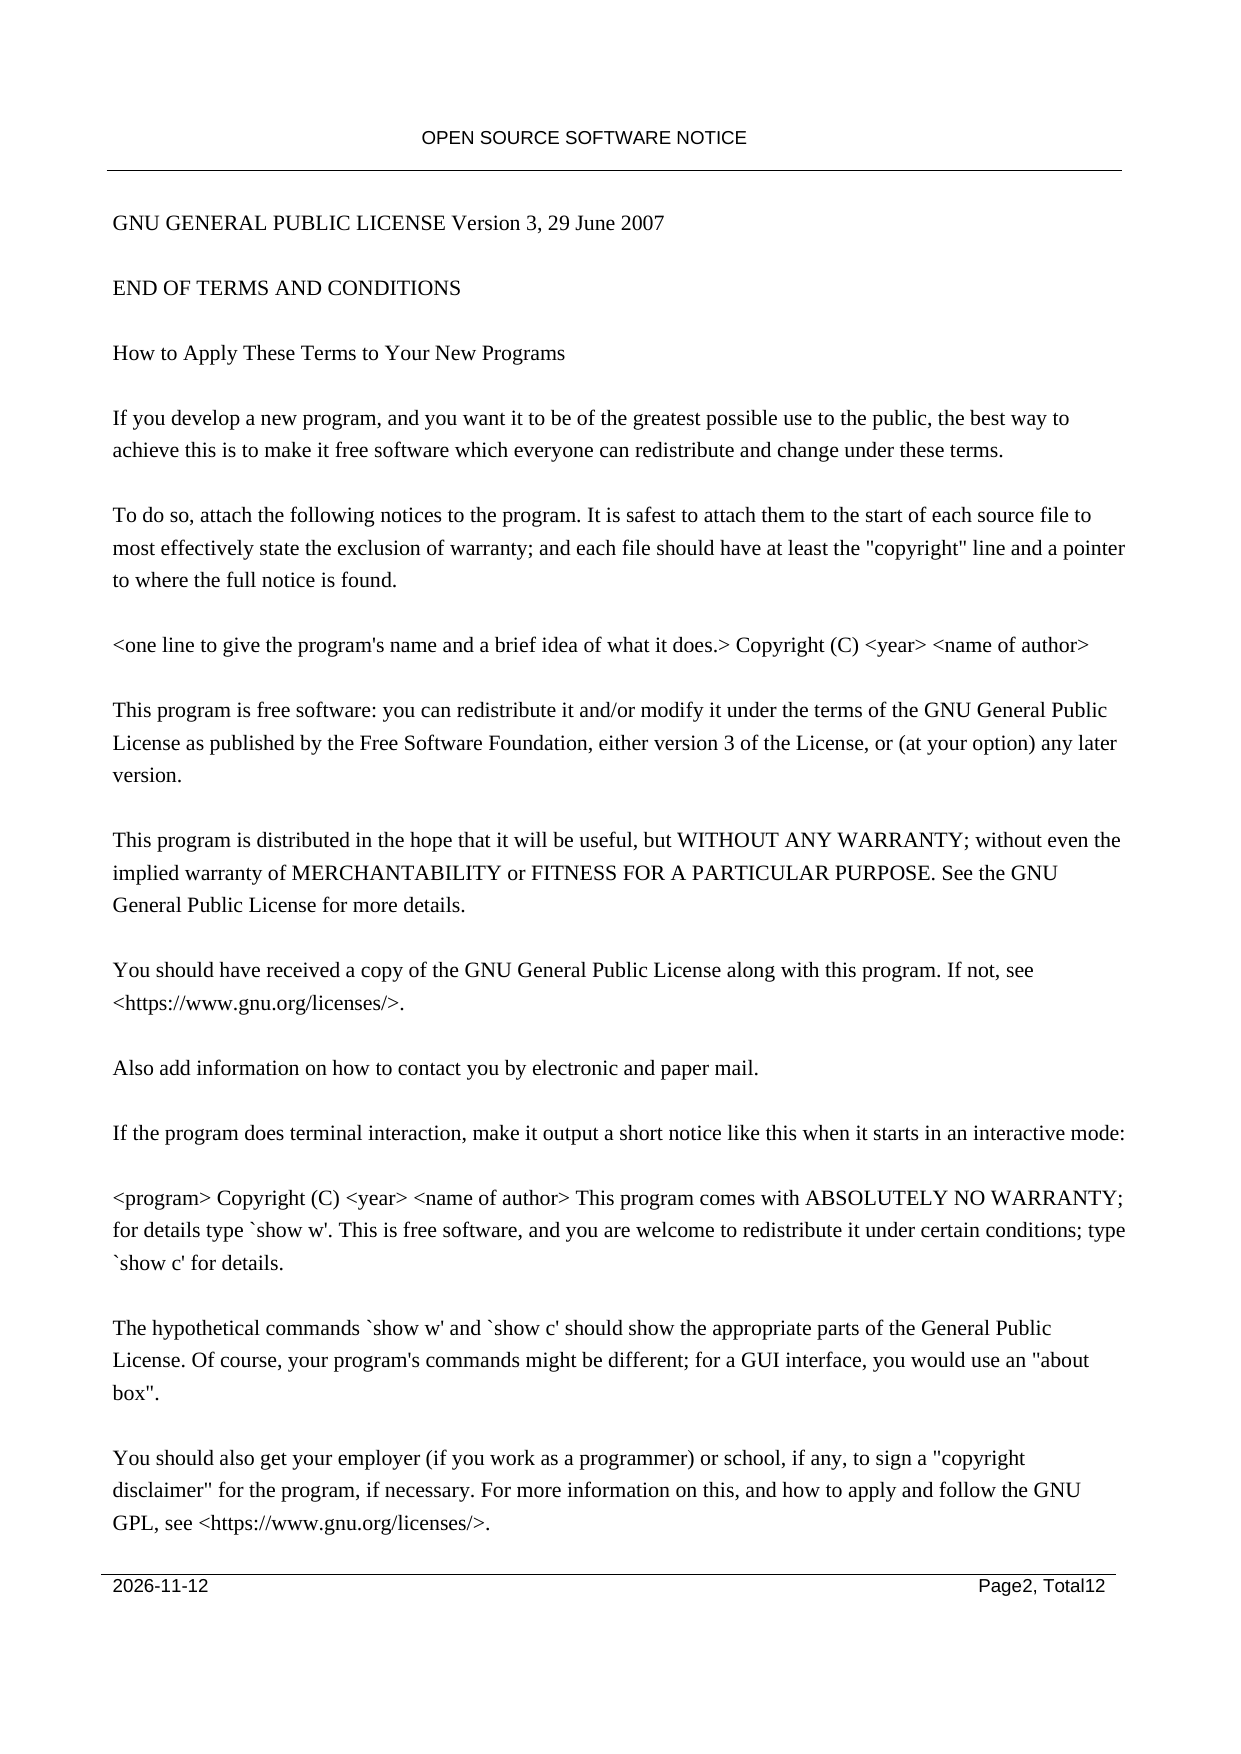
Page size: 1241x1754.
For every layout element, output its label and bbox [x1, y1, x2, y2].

text [112, 206, 1128, 1539]
